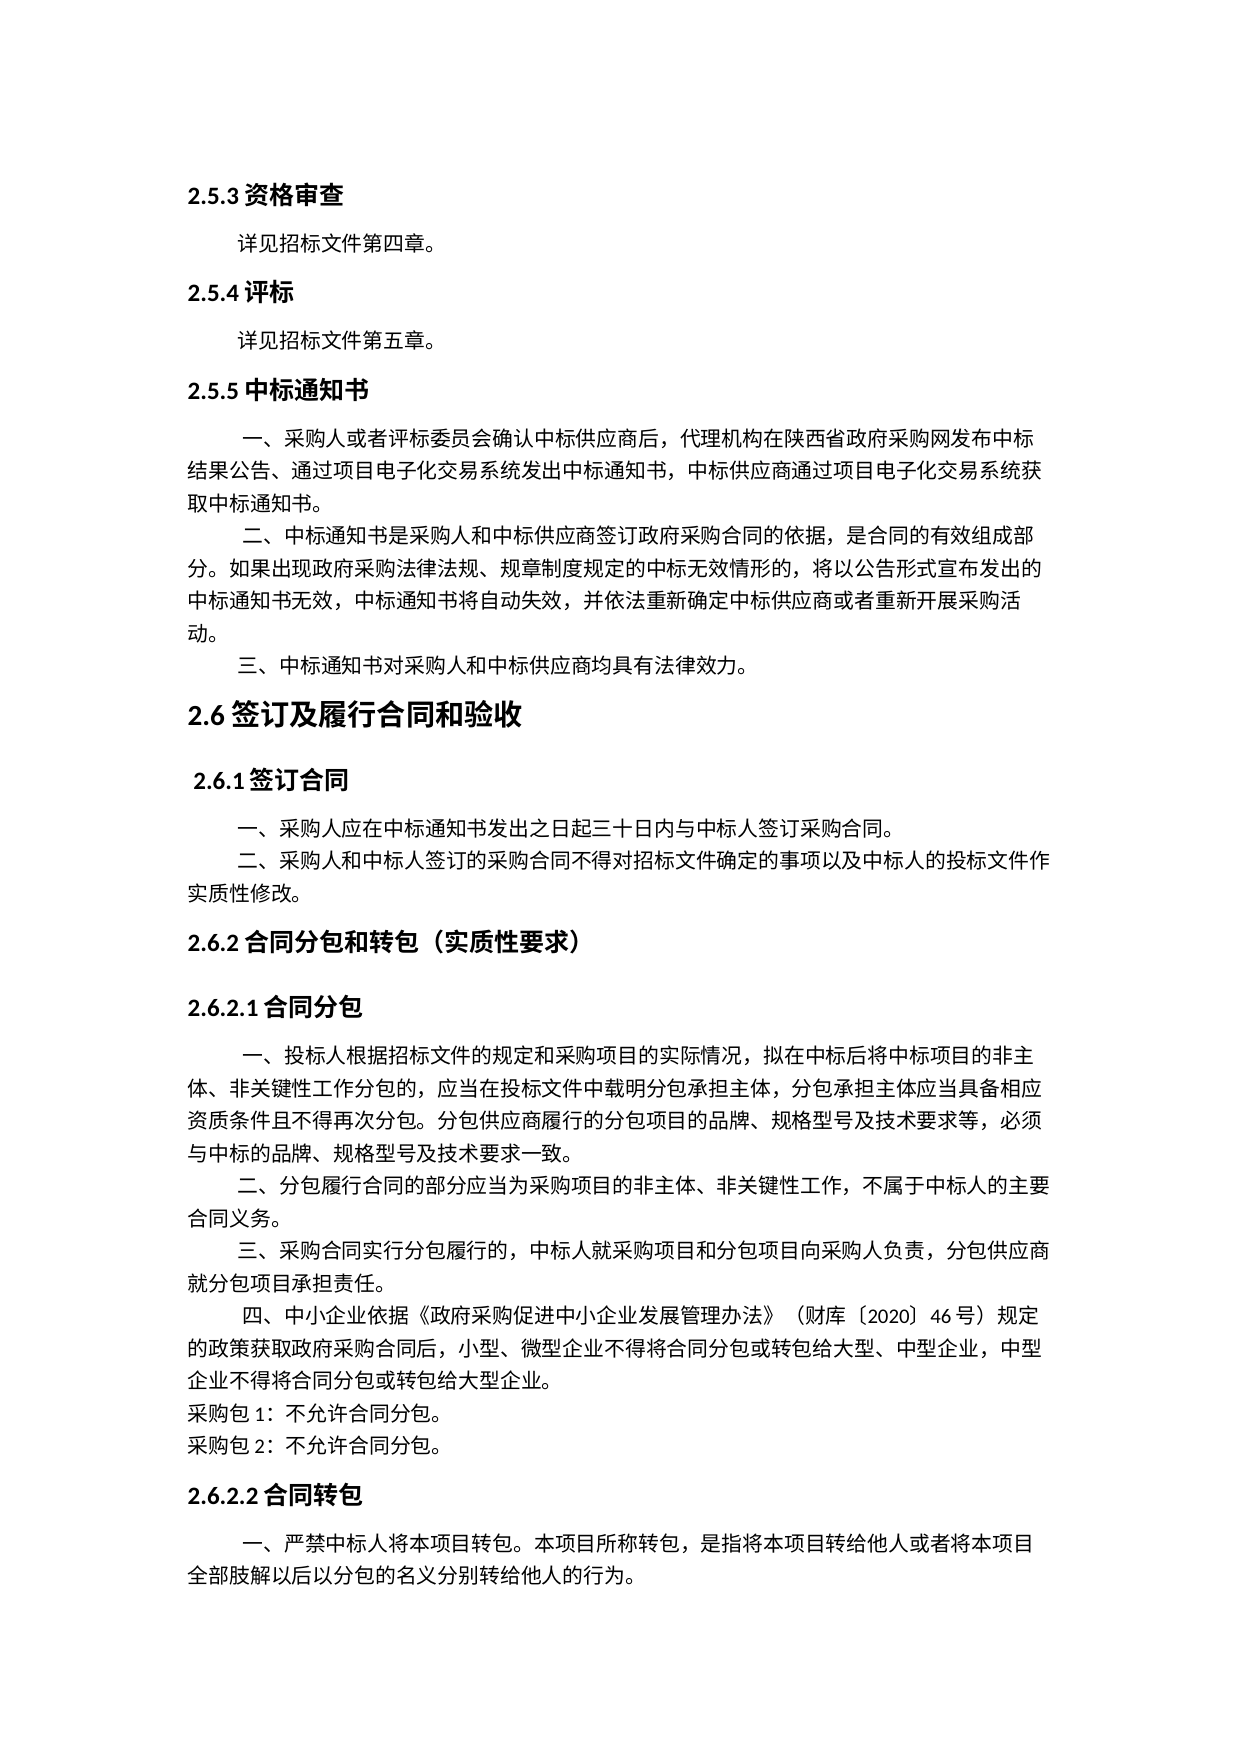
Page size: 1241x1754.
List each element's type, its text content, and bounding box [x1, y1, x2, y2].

text 三、采购合同实行分包履行的，中标人就采购项目和分包项目向采购人负责，分包供应商就分包项目承担责任。 [187, 1234, 1053, 1299]
text 一、投标人根据招标文件的规定和采购项目的实际情况，拟在中标后将中标项目的非主体、非关键性工作分包的，应当在投标文件中载明分包承担主体，分包承担主体应当具备相应资质条件且不得再次分包。分包供应商履行的分包项目的品牌、规格型号及技术要求等，必须与中标的品牌、规格型号及技术要求一致。 [187, 1039, 1053, 1169]
text 详见招标文件第五章。 [187, 324, 1053, 357]
text 采购包2：不允许合同分包。 [187, 1429, 1053, 1462]
text 二、采购人和中标人签订的采购合同不得对招标文件确定的事项以及中标人的投标文件作实质性修改。 [187, 844, 1053, 909]
text 2.5.3资格审查 [187, 162, 1053, 227]
text 一、严禁中标人将本项目转包。本项目所称转包，是指将本项目转给他人或者将本项目全部肢解以后以分包的名义分别转给他人的行为。 [187, 1527, 1053, 1592]
text 2.6.2合同分包和转包（实质性要求） [187, 909, 1053, 974]
text 四、中小企业依据《政府采购促进中小企业发展管理办法》（财库〔2020〕46号）规定的政策获取政府采购合同后，小型、微型企业不得将合同分包或转包给大型、中型企业，中型企业不得将合同分包或转包给大型企业。 [187, 1299, 1053, 1397]
text 采购包1：不允许合同分包。 [187, 1397, 1053, 1429]
text 三、中标通知书对采购人和中标供应商均具有法律效力。 [187, 649, 1053, 682]
text 2.6签订及履行合同和验收 [187, 682, 1053, 747]
text 2.6.2.1合同分包 [187, 974, 1053, 1039]
text 二、中标通知书是采购人和中标供应商签订政府采购合同的依据，是合同的有效组成部分。如果出现政府采购法律法规、规章制度规定的中标无效情形的，将以公告形式宣布发出的中标通知书无效，中标通知书将自动失效，并依法重新确定中标供应商或者重新开展采购活动。 [187, 519, 1053, 649]
text 2.5.4评标 [187, 259, 1053, 324]
text 二、分包履行合同的部分应当为采购项目的非主体、非关键性工作，不属于中标人的主要合同义务。 [187, 1169, 1053, 1234]
text 2.6.2.2合同转包 [187, 1462, 1053, 1527]
text 一、采购人应在中标通知书发出之日起三十日内与中标人签订采购合同。 [187, 812, 1053, 844]
text 一、采购人或者评标委员会确认中标供应商后，代理机构在陕西省政府采购网发布中标结果公告、通过项目电子化交易系统发出中标通知书，中标供应商通过项目电子化交易系统获取中标通知书。 [187, 422, 1053, 519]
text 2.6.1签订合同 [187, 747, 1053, 812]
text 2.5.5中标通知书 [187, 357, 1053, 422]
text 详见招标文件第四章。 [187, 227, 1053, 259]
